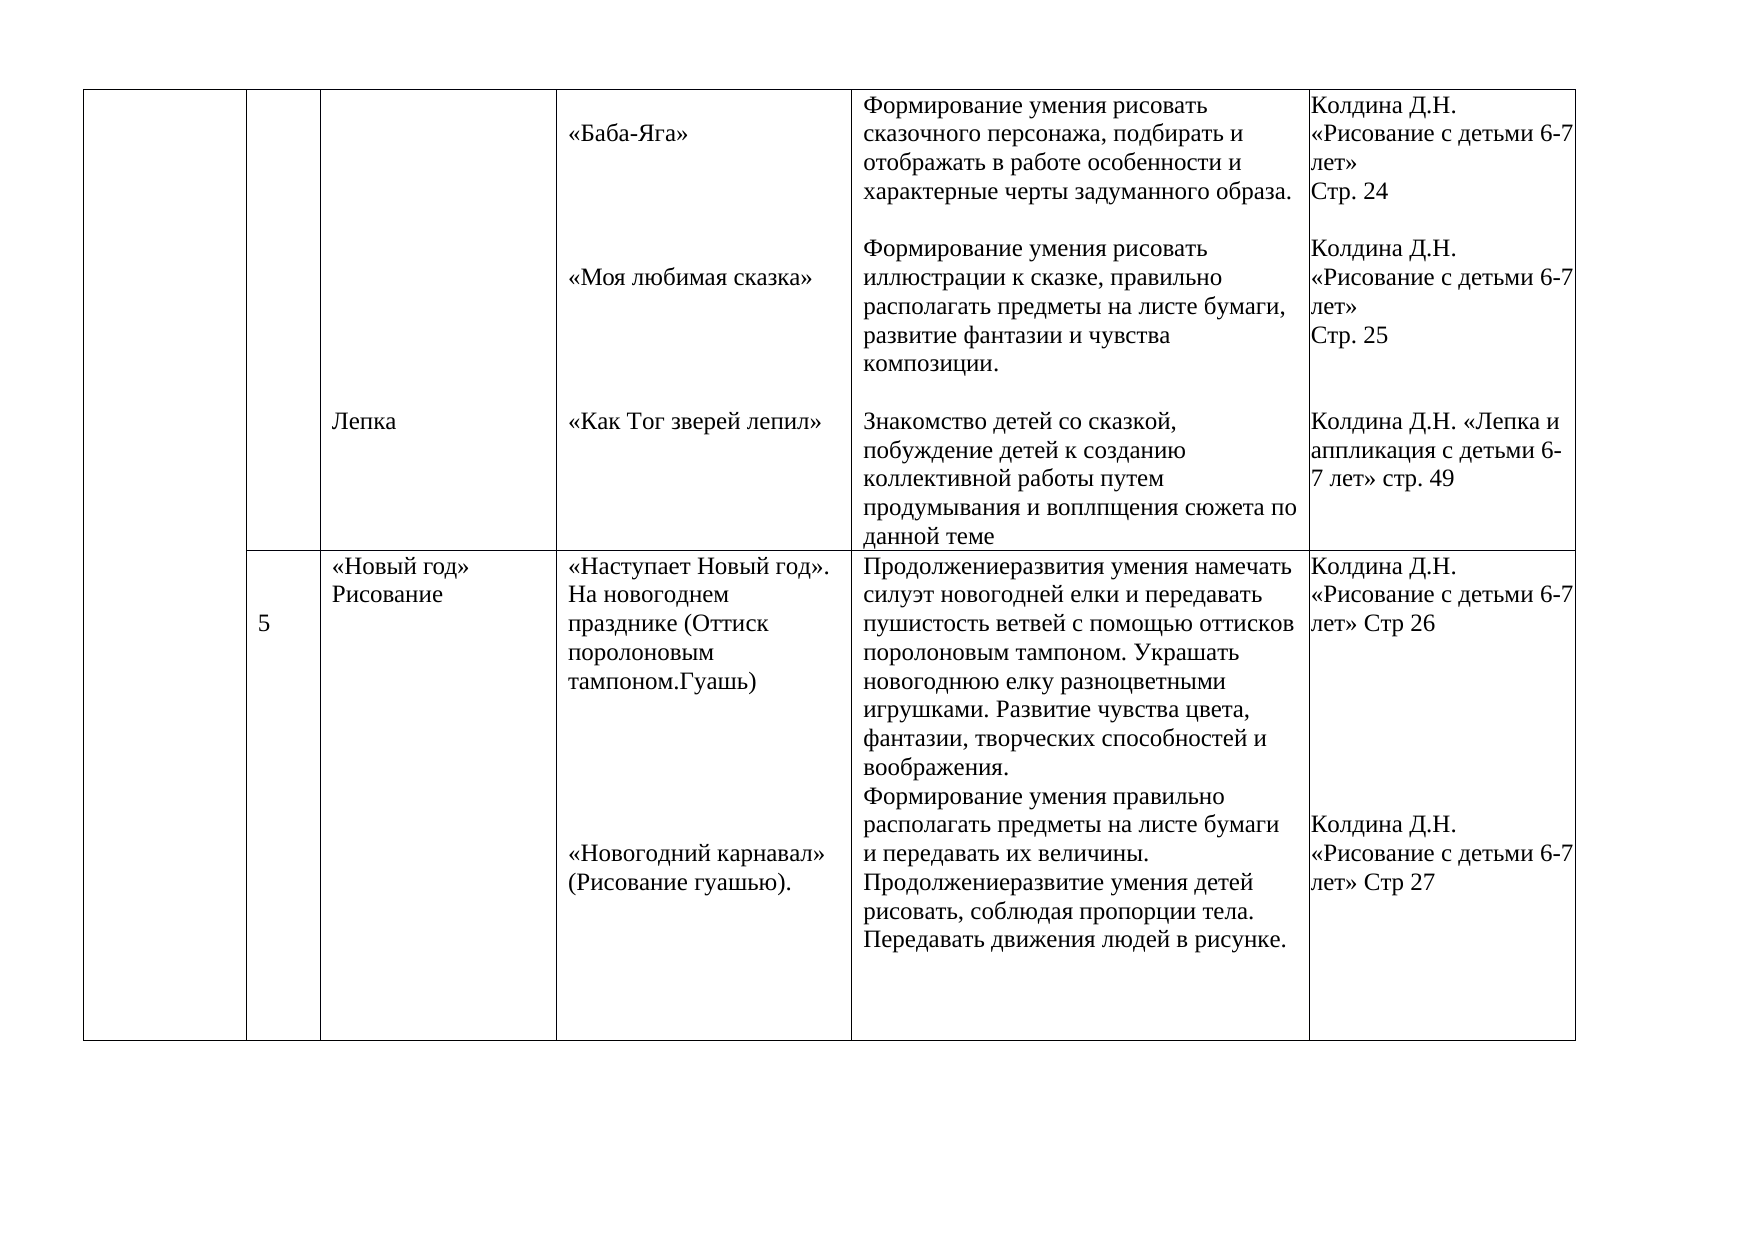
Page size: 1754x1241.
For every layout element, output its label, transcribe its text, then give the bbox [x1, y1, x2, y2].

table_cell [321, 551, 556, 1039]
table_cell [1310, 551, 1575, 1039]
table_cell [852, 90, 1309, 550]
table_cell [557, 90, 851, 550]
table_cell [852, 551, 1309, 1039]
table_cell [321, 90, 556, 550]
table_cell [557, 551, 851, 1039]
table_cell 4 [247, 90, 320, 550]
table_cell М.Бондаренко «Практический материал по освоению образовательных областей детского сада. Художественное творчество» стр.55 Колдина Д.Н. «Рисование с детьми 6-7 лет» Стр. 24 Колдина Д.Н. «Рисование с детьми 6-7 лет» Стр. 25 Колдина Д.Н. «Лепка и аппликация с детьми 6-7 лет» стр. 49 [1310, 90, 1575, 550]
table_cell 5 [247, 551, 320, 1039]
